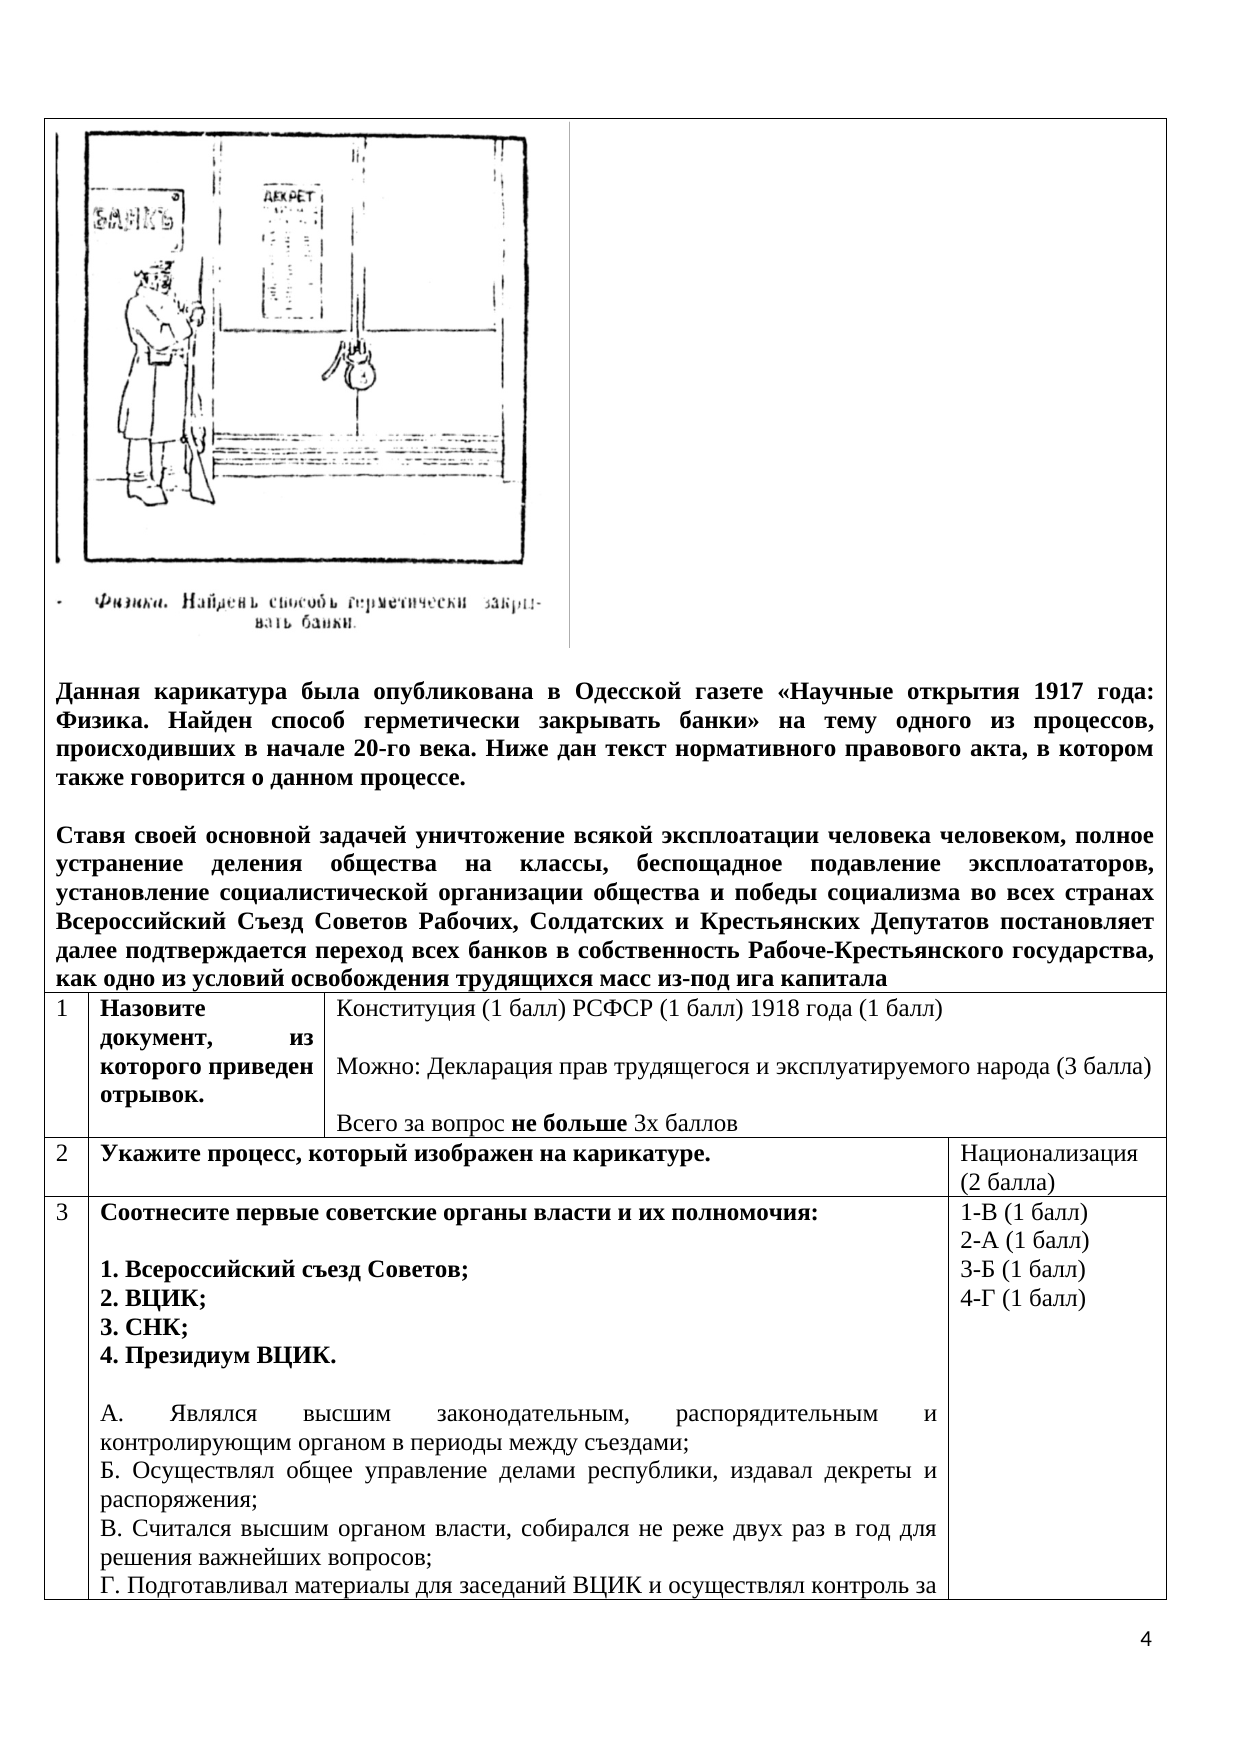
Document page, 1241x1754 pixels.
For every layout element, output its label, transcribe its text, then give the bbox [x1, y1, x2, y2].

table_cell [949, 1197, 1166, 1599]
table_cell Конституция (1 балл) РСФСР (1 балл) 1918 года (1 балл) Можно: Декларация прав трудящегося и эксплуатируемого народа (3 балла) Всего за вопрос не больше 3х баллов [325, 993, 1166, 1137]
table_cell 1 [45, 993, 88, 1137]
table_cell Национализация (2 балла) [949, 1138, 1166, 1196]
table_cell Назовите документ, из которого приведен отрывок. [89, 993, 324, 1137]
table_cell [89, 1197, 948, 1599]
picture [55, 119, 570, 648]
table_cell 2 [45, 1138, 88, 1196]
table_cell III. Изучите изображение и прочитайте текст юридического документа. Ответьте на вопросы. (Всего 16 баллов) Данная карикатура была опубликована в Одесской газете «Научные открытия 1917 года: Физика. Найден способ герметически закрывать банки» на тему одного из процессов, происходивших в начале 20-го века. Ниже дан текст нормативного правового акта, в котором также говорится о данном процессе. Ставя своей основной задачей уничтожение всякой эксплоатации человека человеком, полное устранение деления общества на классы, беспощадное подавление эксплоататоров, установление социалистической организации общества и победы социализма во всех странах Всероссийский Съезд Советов Рабочих, Солдатских и Крестьянских Депутатов постановляет далее подтверждается переход всех банков в собственность Рабоче-Крестьянского государства, как одно из условий освобождения трудящихся масс из-под ига капитала [45, 119, 1166, 992]
table_cell 3 [45, 1197, 88, 1599]
table_cell Укажите процесс, который изображен на карикатуре. [89, 1138, 948, 1196]
